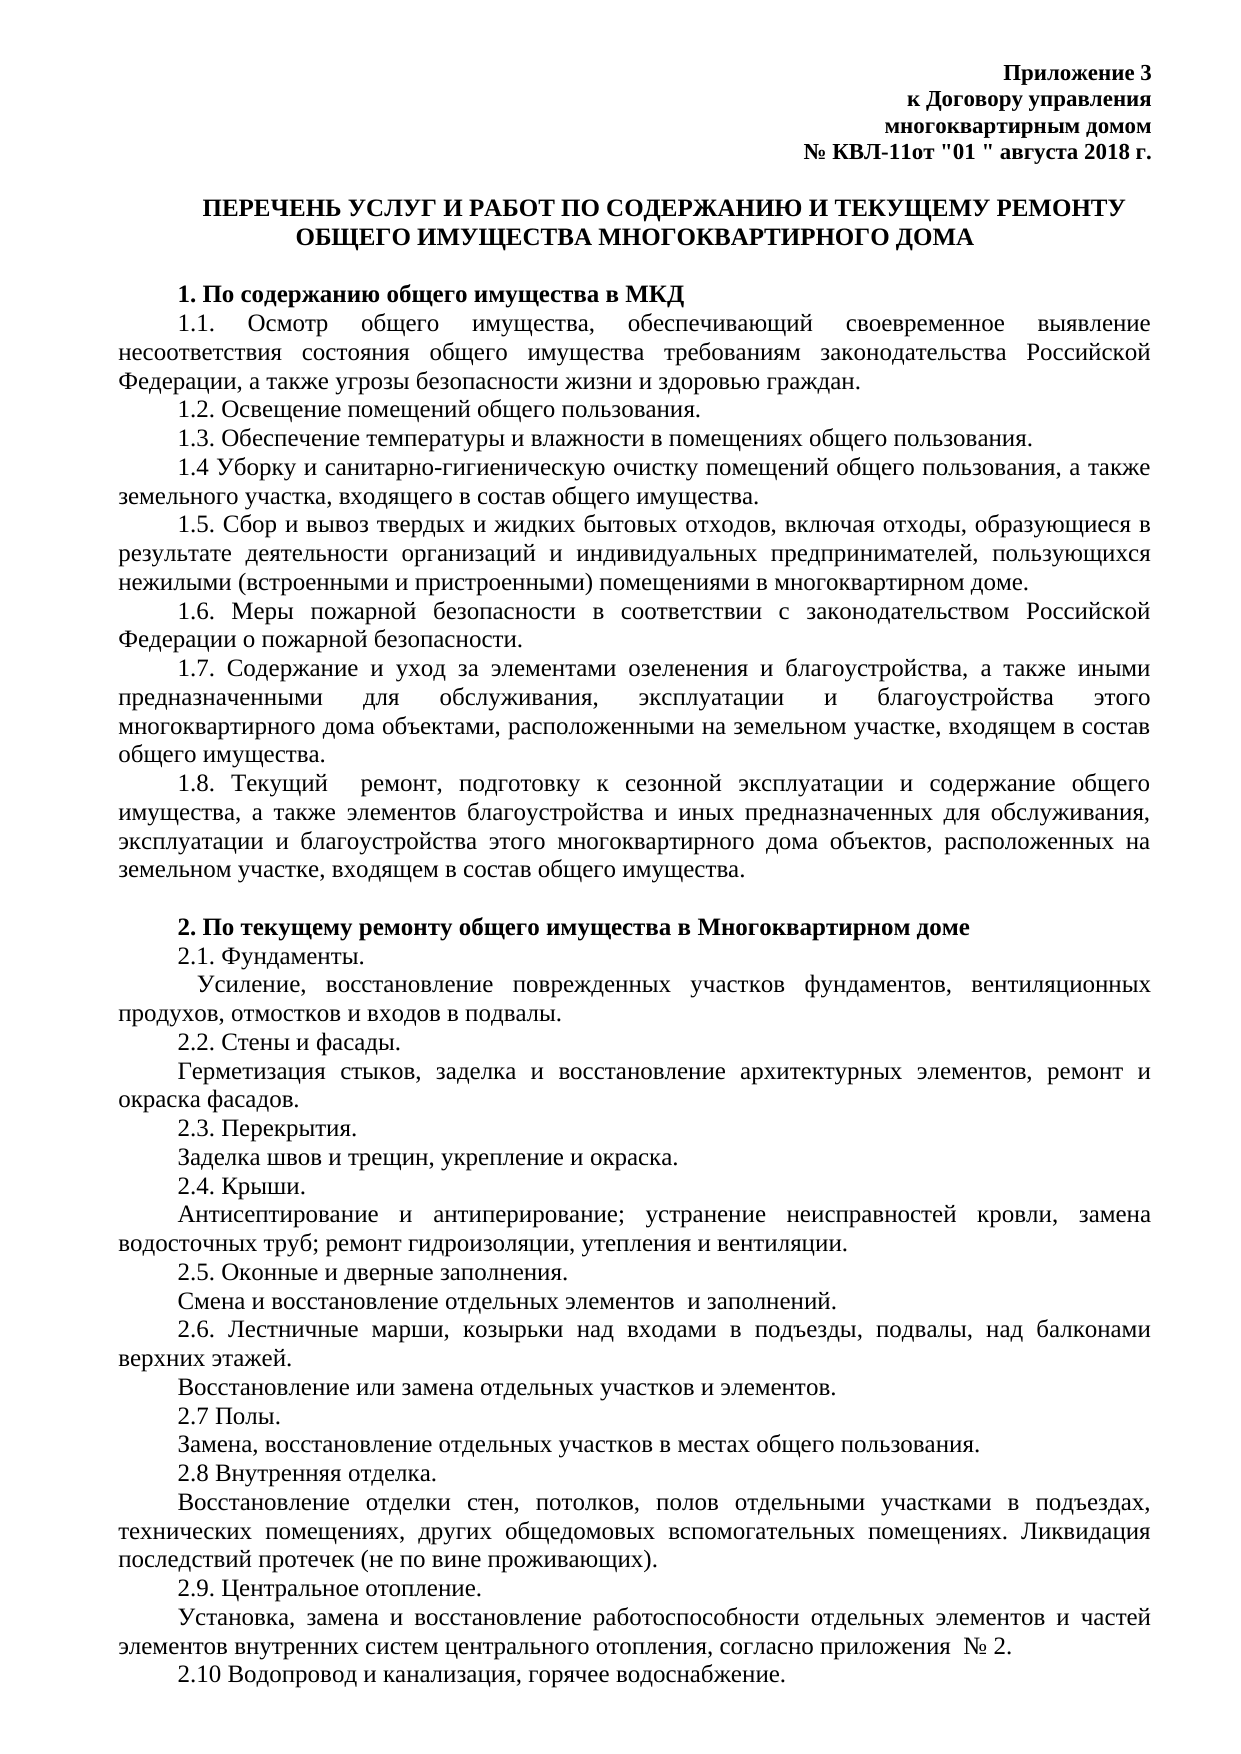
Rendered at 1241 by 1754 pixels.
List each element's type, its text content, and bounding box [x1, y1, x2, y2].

text к Договору управления [118, 85, 1152, 112]
text Установка, замена и восстановление работоспособности отдельных элементов и частей элементов внутренних систем центрального отопления, согласно приложения № 2. [118, 1602, 1152, 1659]
text 1.6. Меры пожарной безопасности в соответствии с законодательством Российской Федерации о пожарной безопасности. [118, 596, 1152, 653]
text Герметизация стыков, заделка и восстановление архитектурных элементов, ремонт и окраска фасадов. [118, 1056, 1152, 1113]
text Восстановление или замена отдельных участков и элементов. [118, 1372, 1152, 1401]
text многоквартирным домом [118, 112, 1152, 138]
text Приложение 3 [118, 59, 1152, 85]
text 1.7. Содержание и уход за элементами озеленения и благоустройства, а также иными предназначенными для обслуживания, эксплуатации и благоустройства этого многоквартирного дома объектами, расположенными на земельном участке, входящем в состав общего имущества. [118, 653, 1152, 768]
text 1.5. Сбор и вывоз твердых и жидких бытовых отходов, включая отходы, образующиеся в результате деятельности организаций и индивидуальных предпринимателей, пользующихся нежилыми (встроенными и пристроенными) помещениями в многоквартирном доме. [118, 509, 1152, 596]
text ПЕРЕЧЕНЬ УСЛУГ И РАБОТ ПО СОДЕРЖАНИЮ И ТЕКУЩЕМУ РЕМОНТУ ОБЩЕГО ИМУЩЕСТВА МНОГОКВАРТИРНОГО ДОМА [118, 193, 1152, 251]
text 1. По содержанию общего имущества в МКД [118, 279, 1152, 308]
text 2.6. Лестничные марши, козырьки над входами в подъезды, подвалы, над балконами верхних этажей. [118, 1314, 1152, 1372]
text 1.4 Уборку и санитарно-гигиеническую очистку помещений общего пользования, а также земельного участка, входящего в состав общего имущества. [118, 452, 1152, 509]
text Замена, восстановление отдельных участков в местах общего пользования. [118, 1429, 1152, 1458]
text 2.10 Водопровод и канализация, горячее водоснабжение. [118, 1659, 1152, 1688]
text 1.1. Осмотр общего имущества, обеспечивающий своевременное выявление несоответствия состояния общего имущества требованиям законодательства Российской Федерации, а также угрозы безопасности жизни и здоровью граждан. [118, 308, 1152, 394]
text 1.2. Освещение помещений общего пользования. [118, 394, 1152, 423]
text 2.4. Крыши. [118, 1171, 1152, 1199]
text 2.8 Внутренняя отделка. [118, 1458, 1152, 1487]
text Заделка швов и трещин, укрепление и окраска. [118, 1142, 1152, 1171]
text № КВЛ-11от "01 " августа 2018 г. [118, 138, 1152, 164]
text 2.2. Стены и фасады. [118, 1027, 1152, 1056]
text 2.9. Центральное отопление. [118, 1573, 1152, 1602]
text 2.7 Полы. [118, 1401, 1152, 1429]
text 2.1. Фундаменты. [118, 941, 1152, 969]
text Антисептирование и антиперирование; устранение неисправностей кровли, замена водосточных труб; ремонт гидроизоляции, утепления и вентиляции. [118, 1199, 1152, 1257]
text 2. По текущему ремонту общего имущества в Многоквартирном доме [118, 912, 1152, 941]
text Смена и восстановление отдельных элементов и заполнений. [118, 1286, 1152, 1314]
text 1.8. Текущий ремонт, подготовку к сезонной эксплуатации и содержание общего имущества, а также элементов благоустройства и иных предназначенных для обслуживания, эксплуатации и благоустройства этого многоквартирного дома объектов, расположенных на земельном участке, входящем в состав общего имущества. [118, 768, 1152, 883]
text Восстановление отделки стен, потолков, полов отдельными участками в подъездах, технических помещениях, других общедомовых вспомогательных помещениях. Ликвидация последствий протечек (не по вине проживающих). [118, 1487, 1152, 1573]
text 2.3. Перекрытия. [118, 1113, 1152, 1142]
text 2.5. Оконные и дверные заполнения. [118, 1257, 1152, 1286]
text Усиление, восстановление поврежденных участков фундаментов, вентиляционных продухов, отмостков и входов в подвалы. [118, 969, 1152, 1027]
text 1.3. Обеспечение температуры и влажности в помещениях общего пользования. [118, 423, 1152, 452]
